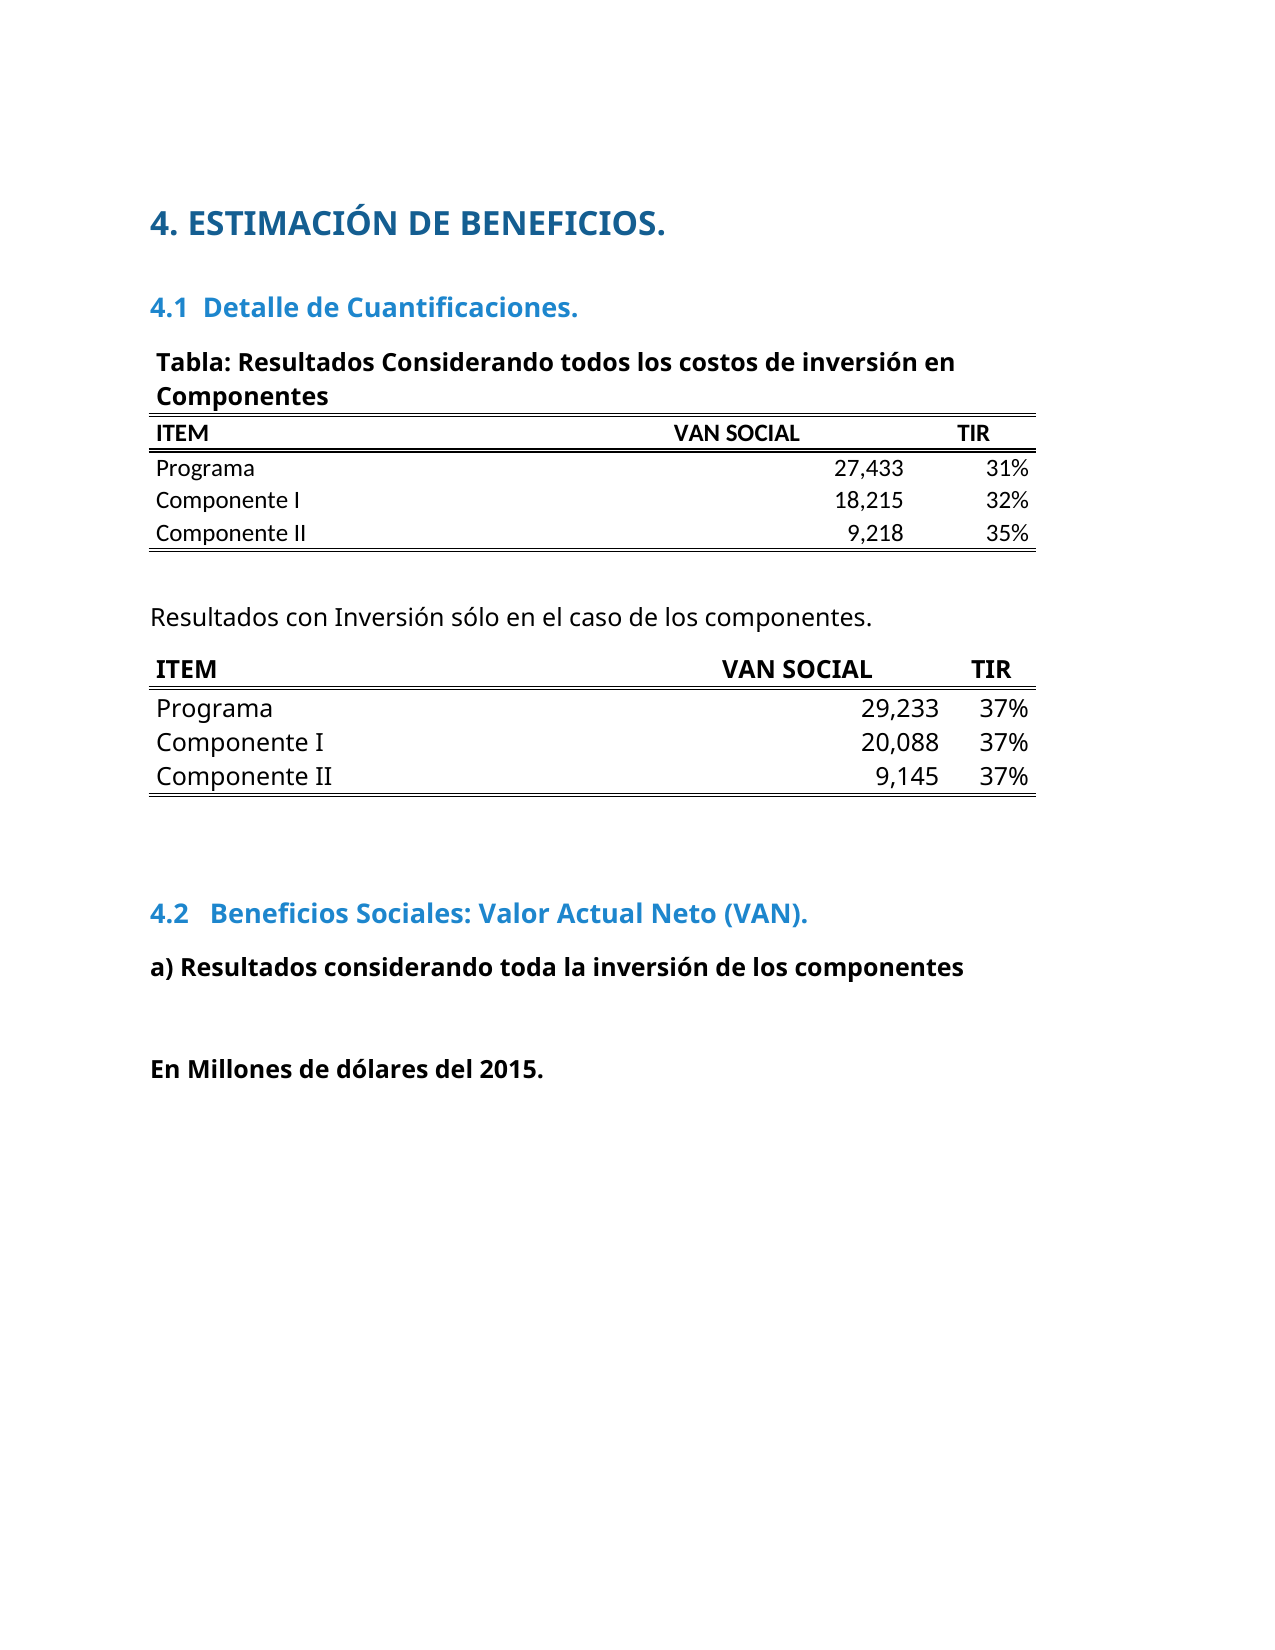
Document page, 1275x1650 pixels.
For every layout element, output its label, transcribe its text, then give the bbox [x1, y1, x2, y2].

table_cell 37% [946, 724, 1036, 758]
subtitle 4. ESTIMACIÓN DE BENEFICIOS. [150, 200, 1125, 245]
text Resultados con Inversión sólo en el caso de los componentes. [150, 599, 1125, 633]
table_cell Componente I [149, 483, 562, 514]
table_cell Programa [149, 453, 562, 483]
table_cell 31% [911, 453, 1036, 483]
table_cell Componente II [149, 514, 562, 548]
table_cell 20,088 [649, 724, 946, 758]
table_cell Componente I [149, 724, 648, 758]
table_cell 37% [946, 759, 1036, 792]
table_header Tabla: Resultados Considerando todos los costos de inversión en Componentes [149, 344, 1036, 412]
table_cell 29,233 [649, 690, 946, 724]
table_cell Programa [149, 690, 648, 724]
table_header ITEM [149, 650, 648, 686]
table_header VAN SOCIAL [649, 650, 946, 686]
table_cell 35% [911, 514, 1036, 548]
table_cell 9,145 [649, 759, 946, 792]
table_cell 18,215 [562, 483, 911, 514]
table_cell TIR [911, 417, 1036, 448]
text a) Resultados considerando toda la inversión de los componentes [150, 949, 1125, 983]
table_cell 27,433 [562, 453, 911, 483]
table_cell Componente II [149, 759, 648, 792]
table_header TIR [946, 650, 1036, 686]
table_cell 37% [946, 690, 1036, 724]
table_cell 9,218 [562, 514, 911, 548]
table_cell 32% [911, 483, 1036, 514]
table_cell VAN SOCIAL [562, 417, 911, 448]
subtitle 4.1 Detalle de Cuantificaciones. [150, 289, 1125, 326]
table_cell ITEM [149, 417, 562, 448]
text En Millones de dólares del 2015. [150, 1052, 1125, 1086]
subtitle 4.2 Beneficios Sociales: Valor Actual Neto (VAN). [150, 894, 1125, 931]
